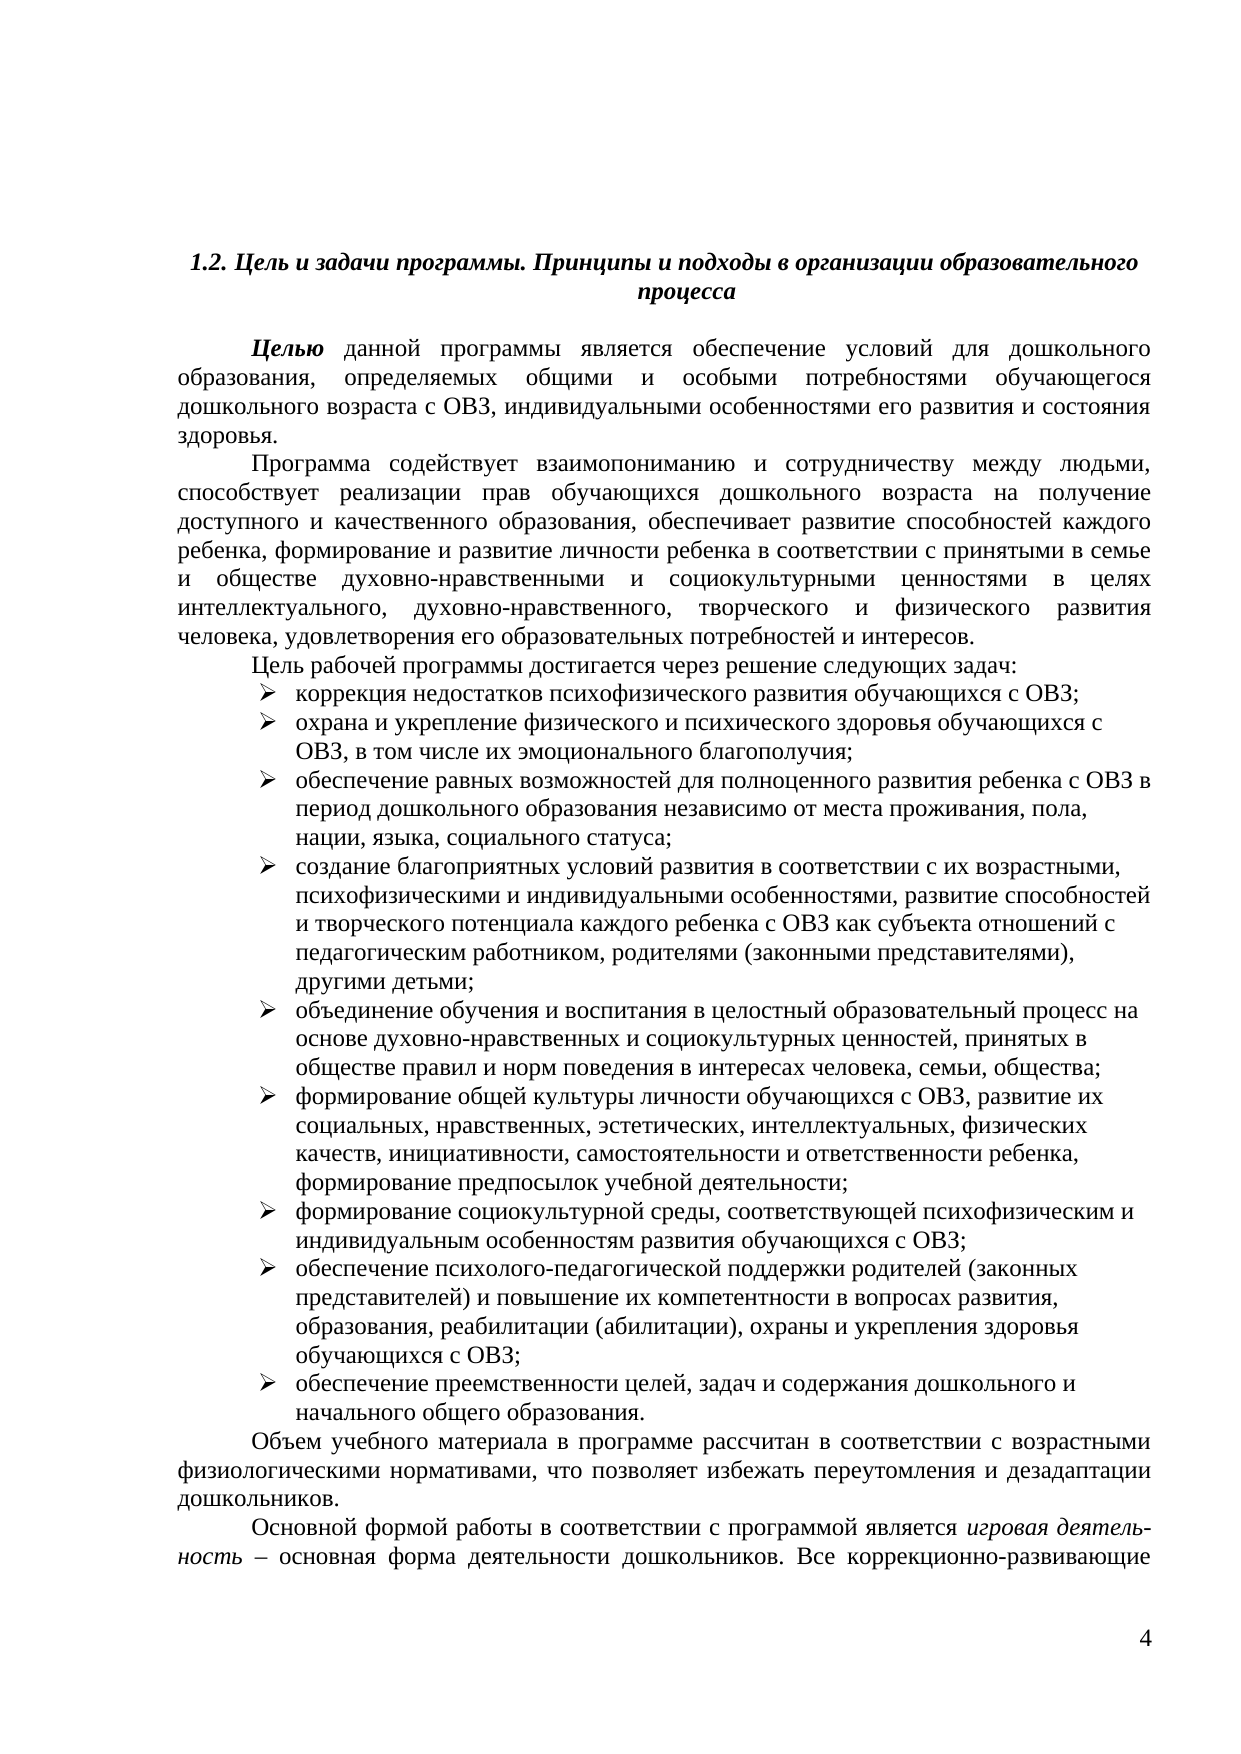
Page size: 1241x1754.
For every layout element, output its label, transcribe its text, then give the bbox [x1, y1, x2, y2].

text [177, 1512, 1152, 1570]
list обеспечение равных возможностей для полноценного развития ребенка с ОВЗ в период дошкольного образования независимо от места проживания, пола, нации, языка, социального статуса; [258, 765, 1152, 851]
text Объем учебного материала в программе рассчитан в соответствии с возрастными физиологическими нормативами, что позволяет избежать переутомления и дезадаптации дошкольников. [177, 1426, 1152, 1512]
text Программа содействует взаимопониманию и сотрудничеству между людьми, способствует реализации прав обучающихся дошкольного возраста на получение доступного и качественного образования, обеспечивает развитие способностей каждого ребенка, формирование и развитие личности ребенка в соответствии с принятыми в семье и обществе духовно-нравственными и социокультурными ценностями в целях интеллектуального, духовно-нравственного, творческого и физического развития человека, удовлетворения его образовательных потребностей и интересов. [177, 448, 1152, 650]
text Цель рабочей программы достигается через решение следующих задач: [177, 650, 1152, 678]
list создание благоприятных условий развития в соответствии с их возрастными, психофизическими и индивидуальными особенностями, развитие способностей и творческого потенциала каждого ребенка с ОВЗ как субъекта отношений с педагогическим работником, родителями (законными представителями), другими детьми; [258, 851, 1152, 995]
list формирование общей культуры личности обучающихся с ОВЗ, развитие их социальных, нравственных, эстетических, интеллектуальных, физических качеств, инициативности, самостоятельности и ответственности ребенка, формирование предпосылок учебной деятельности; [258, 1081, 1152, 1196]
list обеспечение преемственности целей, задач и содержания дошкольного и начального общего образования. [258, 1368, 1152, 1426]
list охрана и укрепление физического и психического здоровья обучающихся с ОВЗ, в том числе их эмоционального благополучия; [258, 707, 1152, 765]
list Цель и задачи программы. Принципы и подходы в организации образовательного процесса [177, 247, 1152, 305]
text Целью данной программы является обеспечение условий для дошкольного образования, определяемых общими и особыми потребностями обучающегося дошкольного возраста с ОВЗ, индивидуальными особенностями его развития и состояния здоровья. [177, 333, 1152, 448]
list объединение обучения и воспитания в целостный образовательный процесс на основе духовно-нравственных и социокультурных ценностей, принятых в обществе правил и норм поведения в интересах человека, семьи, общества; [258, 995, 1152, 1081]
list обеспечение психолого-педагогической поддержки родителей (законных представителей) и повышение их компетентности в вопросах развития, образования, реабилитации (абилитации), охраны и укрепления здоровья обучающихся с ОВЗ; [258, 1253, 1152, 1368]
list коррекция недостатков психофизического развития обучающихся с ОВЗ; [258, 678, 1152, 707]
list формирование социокультурной среды, соответствующей психофизическим и индивидуальным особенностям развития обучающихся с ОВЗ; [258, 1196, 1152, 1253]
